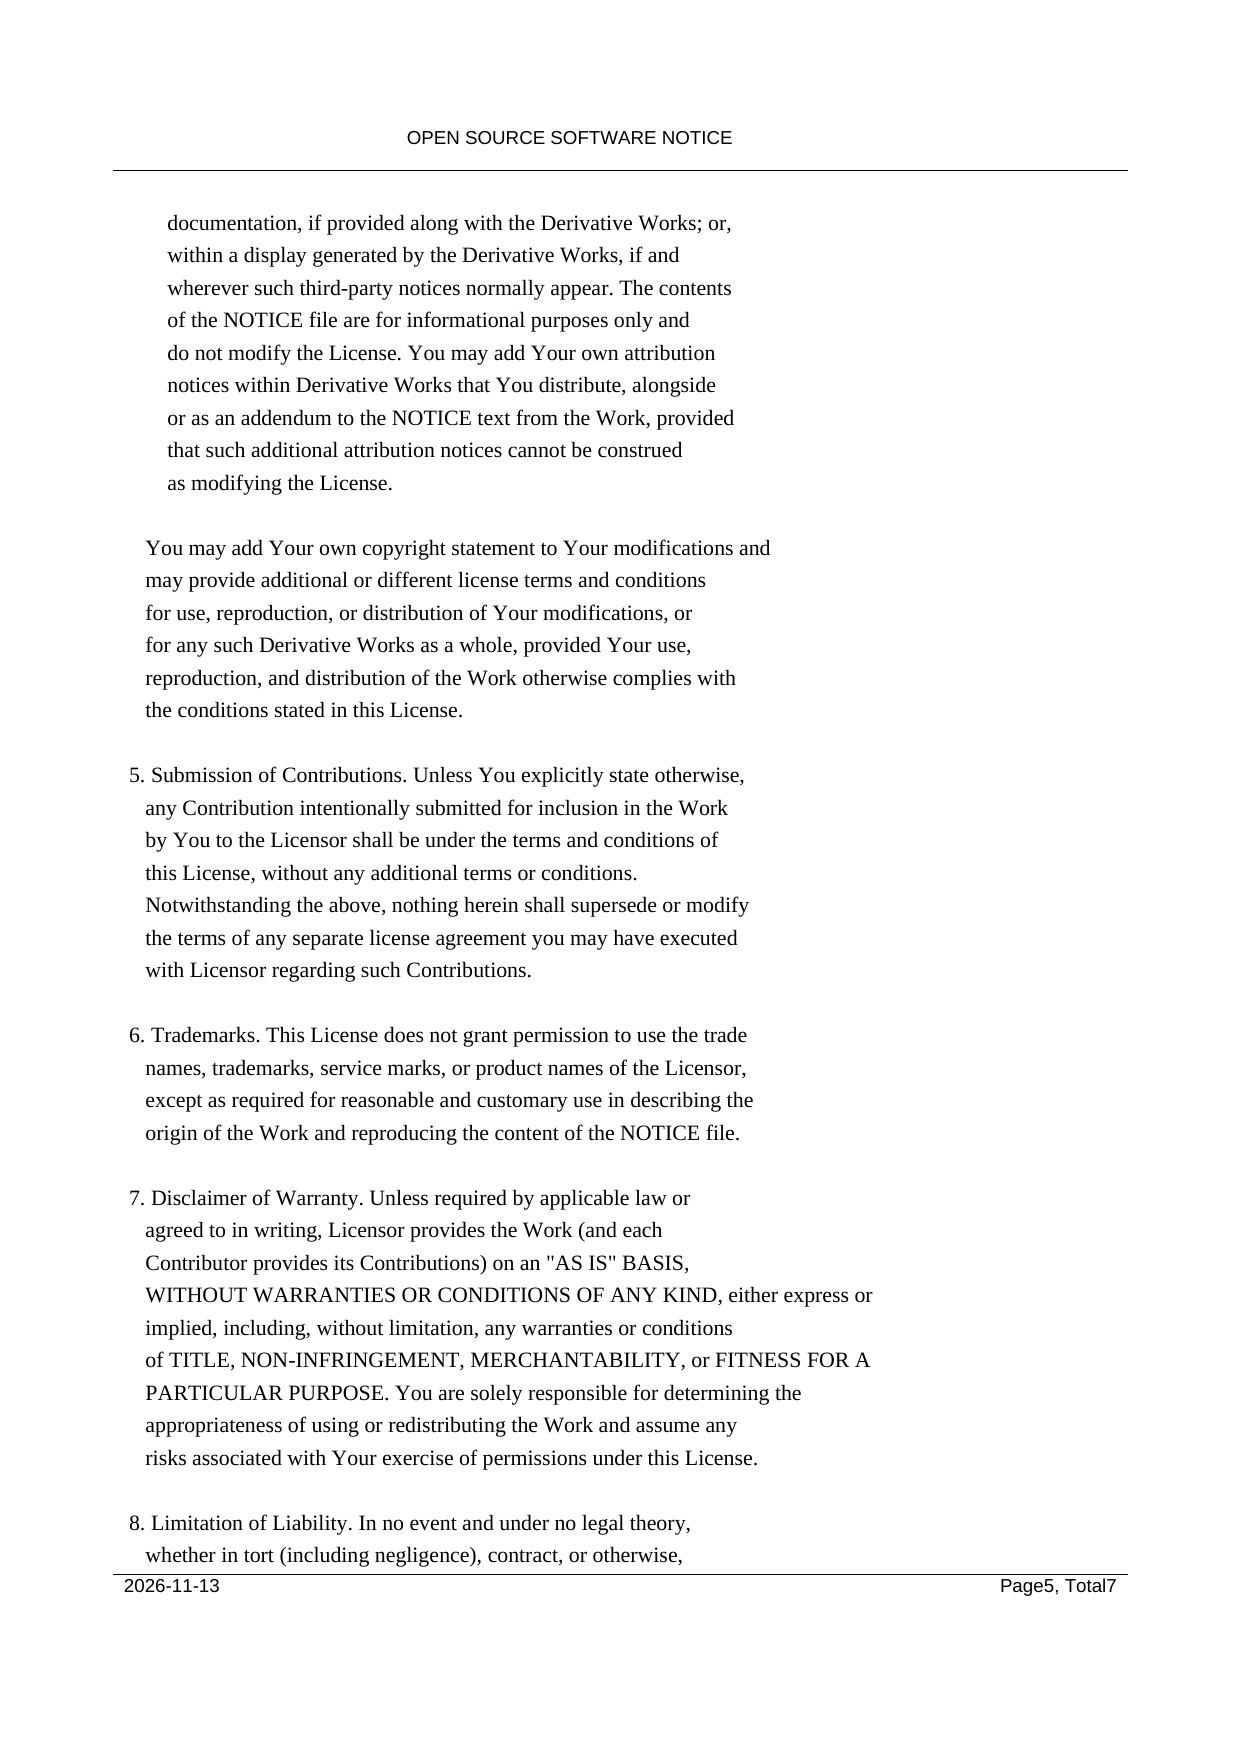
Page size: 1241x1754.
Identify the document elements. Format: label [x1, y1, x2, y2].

text [112, 206, 1128, 1571]
